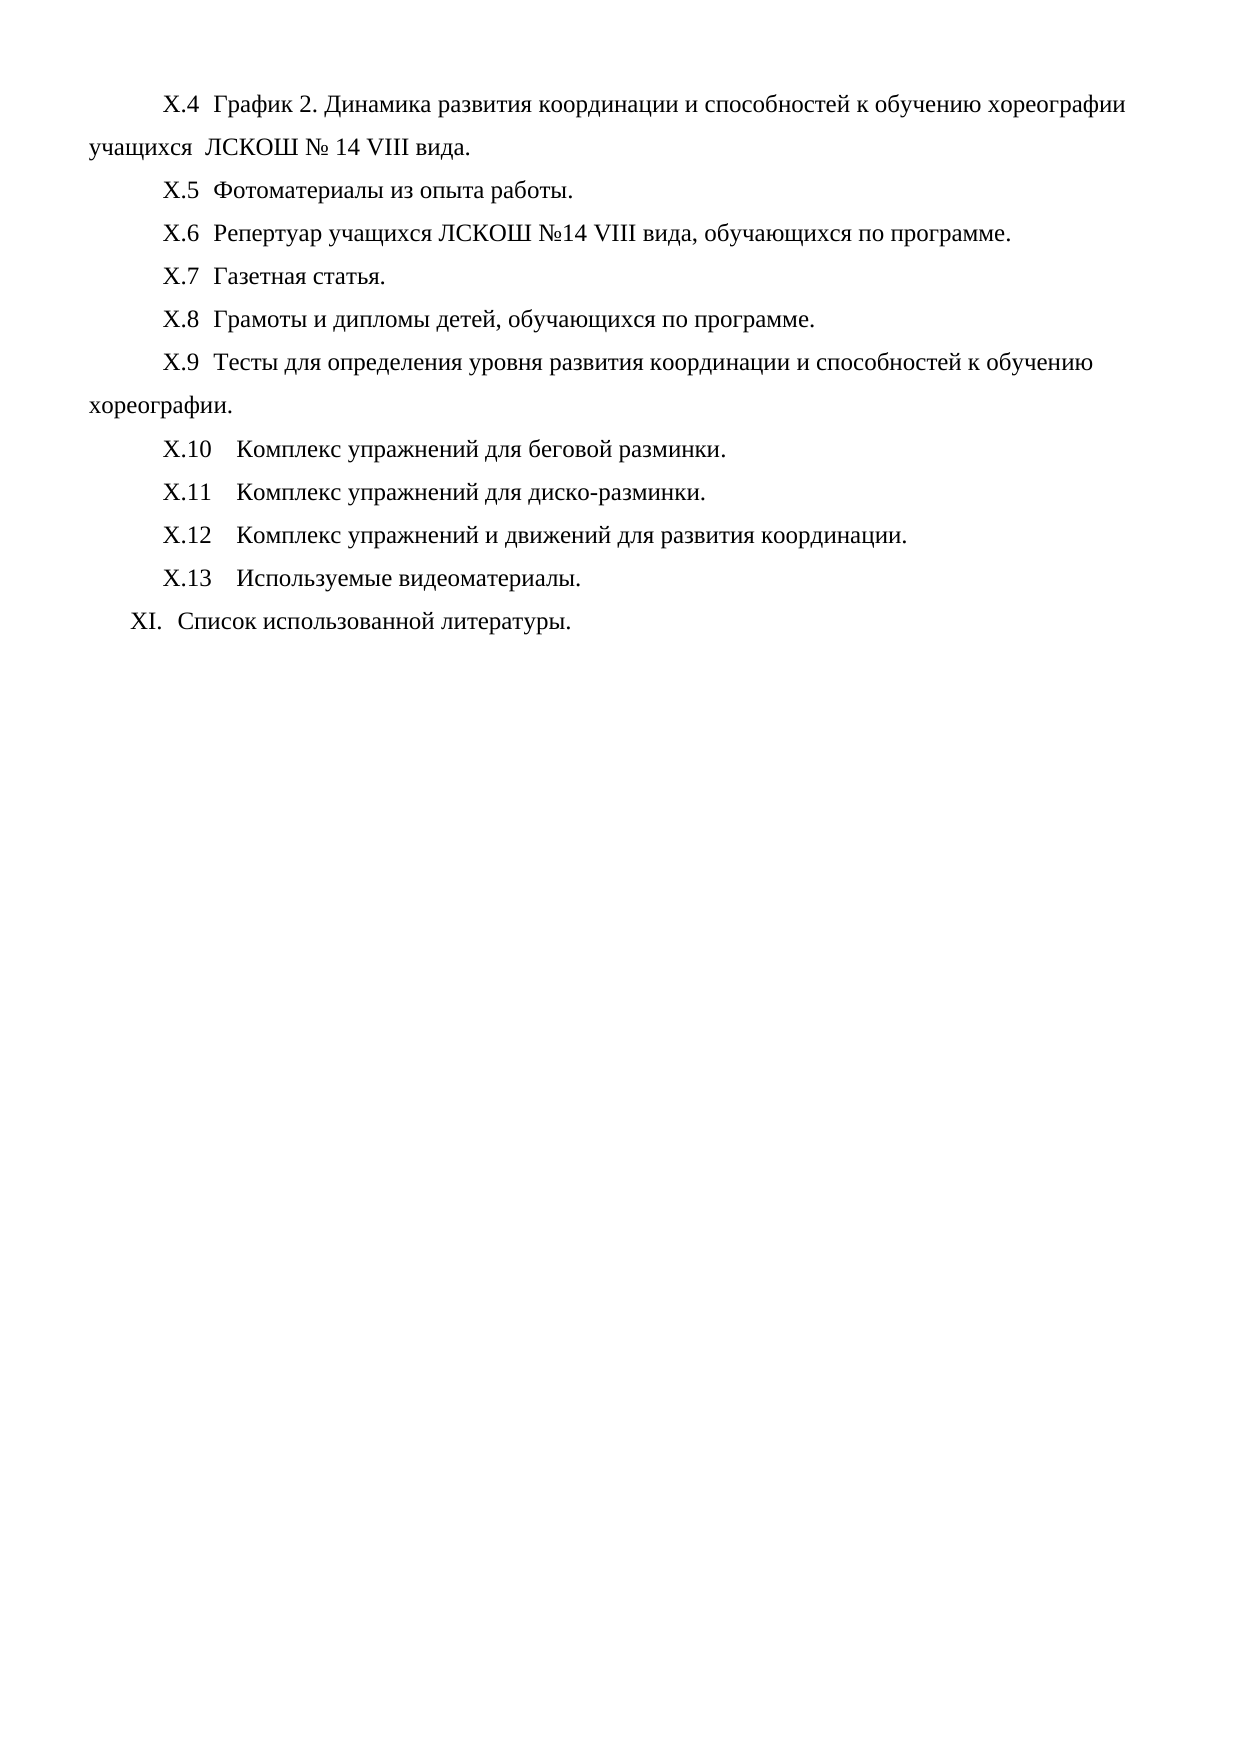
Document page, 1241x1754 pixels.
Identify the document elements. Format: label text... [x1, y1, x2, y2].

list Тесты для определения уровня развития координации и способностей к обучению хореографии. [89, 347, 1152, 419]
list Список использованной литературы. [89, 606, 1152, 635]
list Репертуар учащихся ЛСКОШ №14 VIII вида, обучающихся по программе. [89, 218, 1152, 247]
list Комплекс упражнений для диско-разминки. [89, 477, 1152, 506]
list Газетная статья. [89, 261, 1152, 290]
list Грамоты и дипломы детей, обучающихся по программе. [89, 304, 1152, 333]
list Комплекс упражнений и движений для развития координации. [89, 520, 1152, 549]
list Фотоматериалы из опыта работы. [89, 175, 1152, 204]
list Используемые видеоматериалы. [89, 563, 1152, 592]
list Комплекс упражнений для беговой разминки. [89, 434, 1152, 462]
list График 2. Динамика развития координации и способностей к обучению хореографии учащихся ЛСКОШ № 14 VIII вида. [89, 89, 1152, 161]
